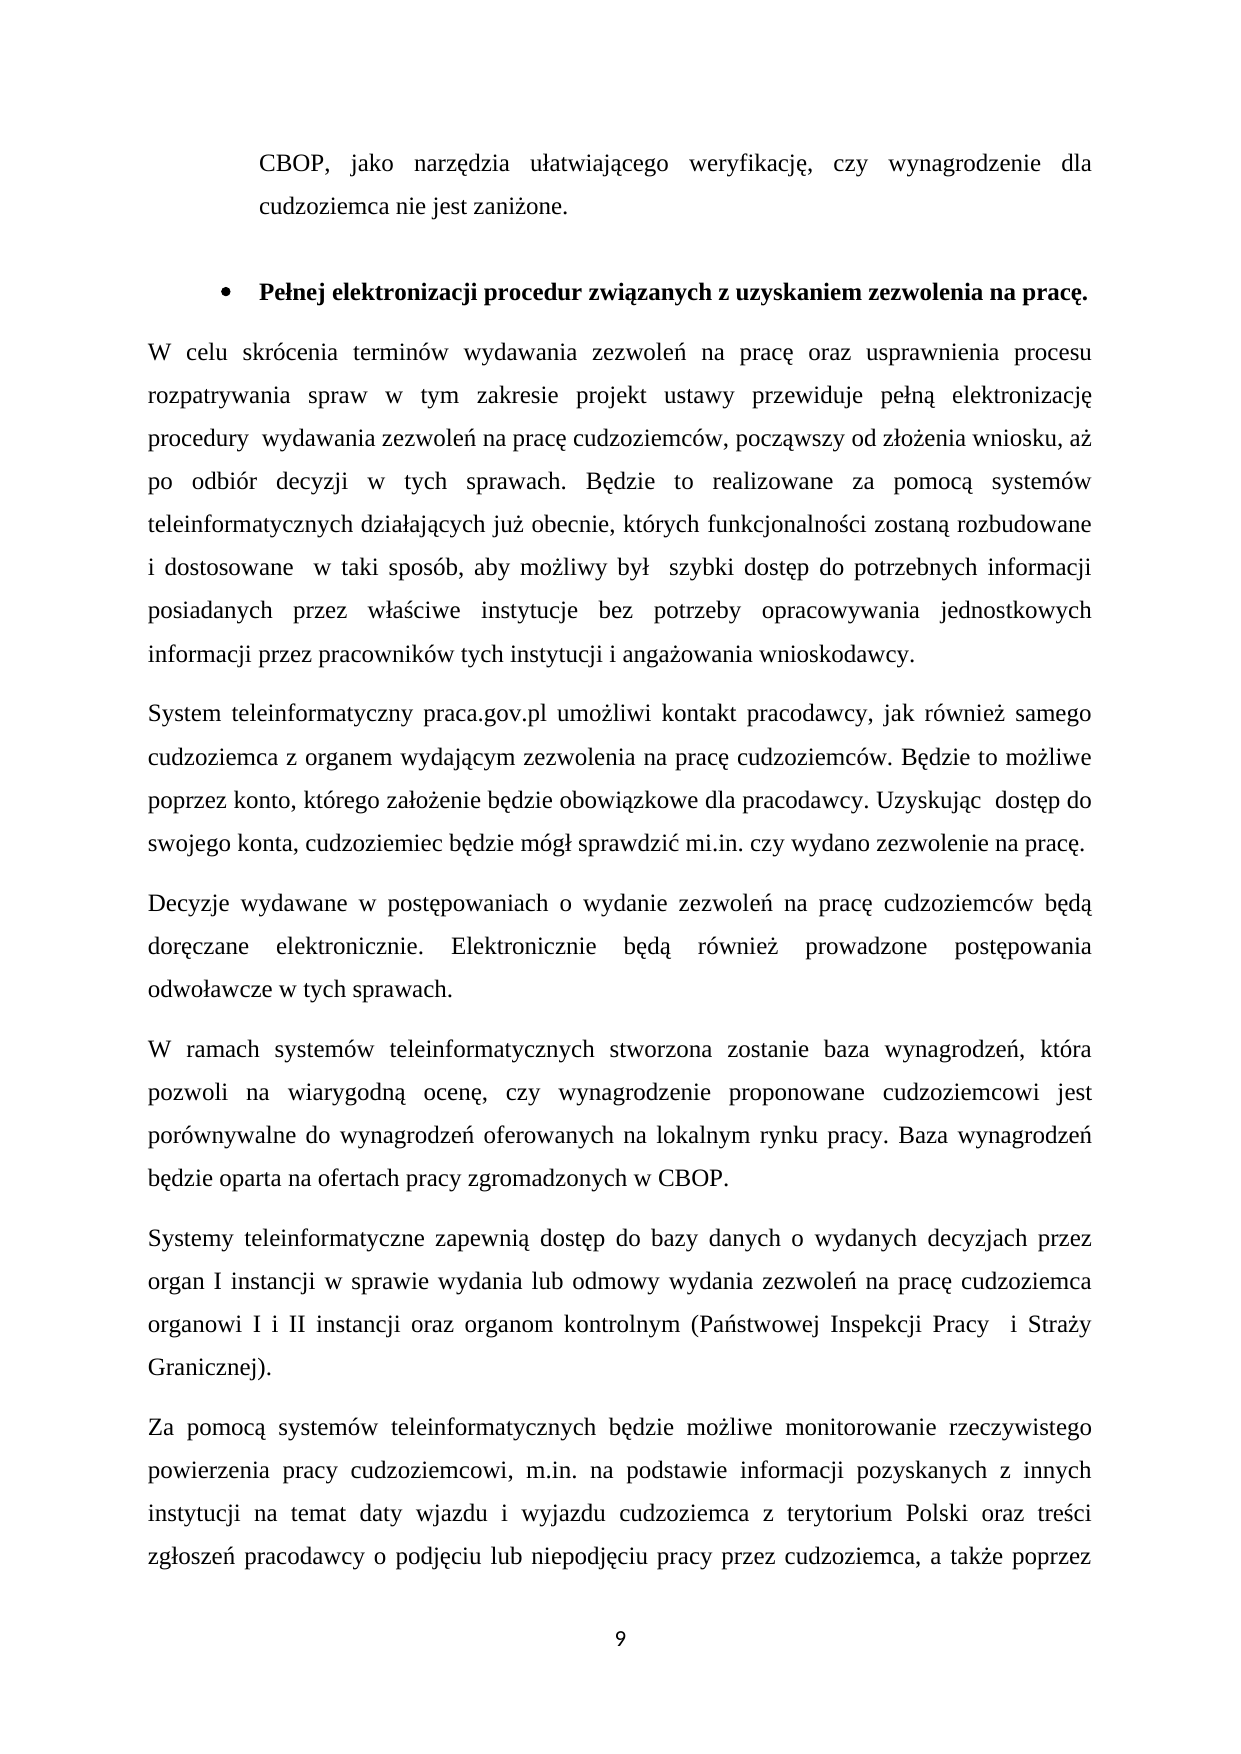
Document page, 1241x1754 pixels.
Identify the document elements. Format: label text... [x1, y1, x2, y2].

text System teleinformatyczny praca.gov.pl umożliwi kontakt pracodawcy, jak również samego cudzoziemca z organem wydającym zezwolenia na pracę cudzoziemców. Będzie to możliwe poprzez konto, którego założenie będzie obowiązkowe dla pracodawcy. Uzyskując dostęp do swojego konta, cudzoziemiec będzie mógł sprawdzić mi.in. czy wydano zezwolenie na pracę. [148, 698, 1093, 857]
list Pełnej elektronizacji procedur związanych z uzyskaniem zezwolenia na pracę. [221, 277, 1093, 306]
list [221, 148, 1093, 219]
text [148, 1412, 1093, 1570]
text W celu skrócenia terminów wydawania zezwoleń na pracę oraz usprawnienia procesu rozpatrywania spraw w tym zakresie projekt ustawy przewiduje pełną elektronizację procedury wydawania zezwoleń na pracę cudzoziemców, począwszy od złożenia wniosku, aż po odbiór decyzji w tych sprawach. Będzie to realizowane za pomocą systemów teleinformatycznych działających już obecnie, których funkcjonalności zostaną rozbudowane i dostosowane w taki sposób, aby możliwy był szybki dostęp do potrzebnych informacji posiadanych przez właściwe instytucje bez potrzeby opracowywania jednostkowych informacji przez pracowników tych instytucji i angażowania wnioskodawcy. [148, 337, 1093, 667]
text Systemy teleinformatyczne zapewnią dostęp do bazy danych o wydanych decyzjach przez organ I instancji w sprawie wydania lub odmowy wydania zezwoleń na pracę cudzoziemca organowi I i II instancji oraz organom kontrolnym (Państwowej Inspekcji Pracy i Straży Granicznej). [148, 1223, 1093, 1381]
text W ramach systemów teleinformatycznych stworzona zostanie baza wynagrodzeń, która pozwoli na wiarygodną ocenę, czy wynagrodzenie proponowane cudzoziemcowi jest porównywalne do wynagrodzeń oferowanych na lokalnym rynku pracy. Baza wynagrodzeń będzie oparta na ofertach pracy zgromadzonych w CBOP. [148, 1034, 1093, 1192]
text Decyzje wydawane w postępowaniach o wydanie zezwoleń na pracę cudzoziemców będą doręczane elektronicznie. Elektronicznie będą również prowadzone postępowania odwoławcze w tych sprawach. [148, 888, 1093, 1003]
